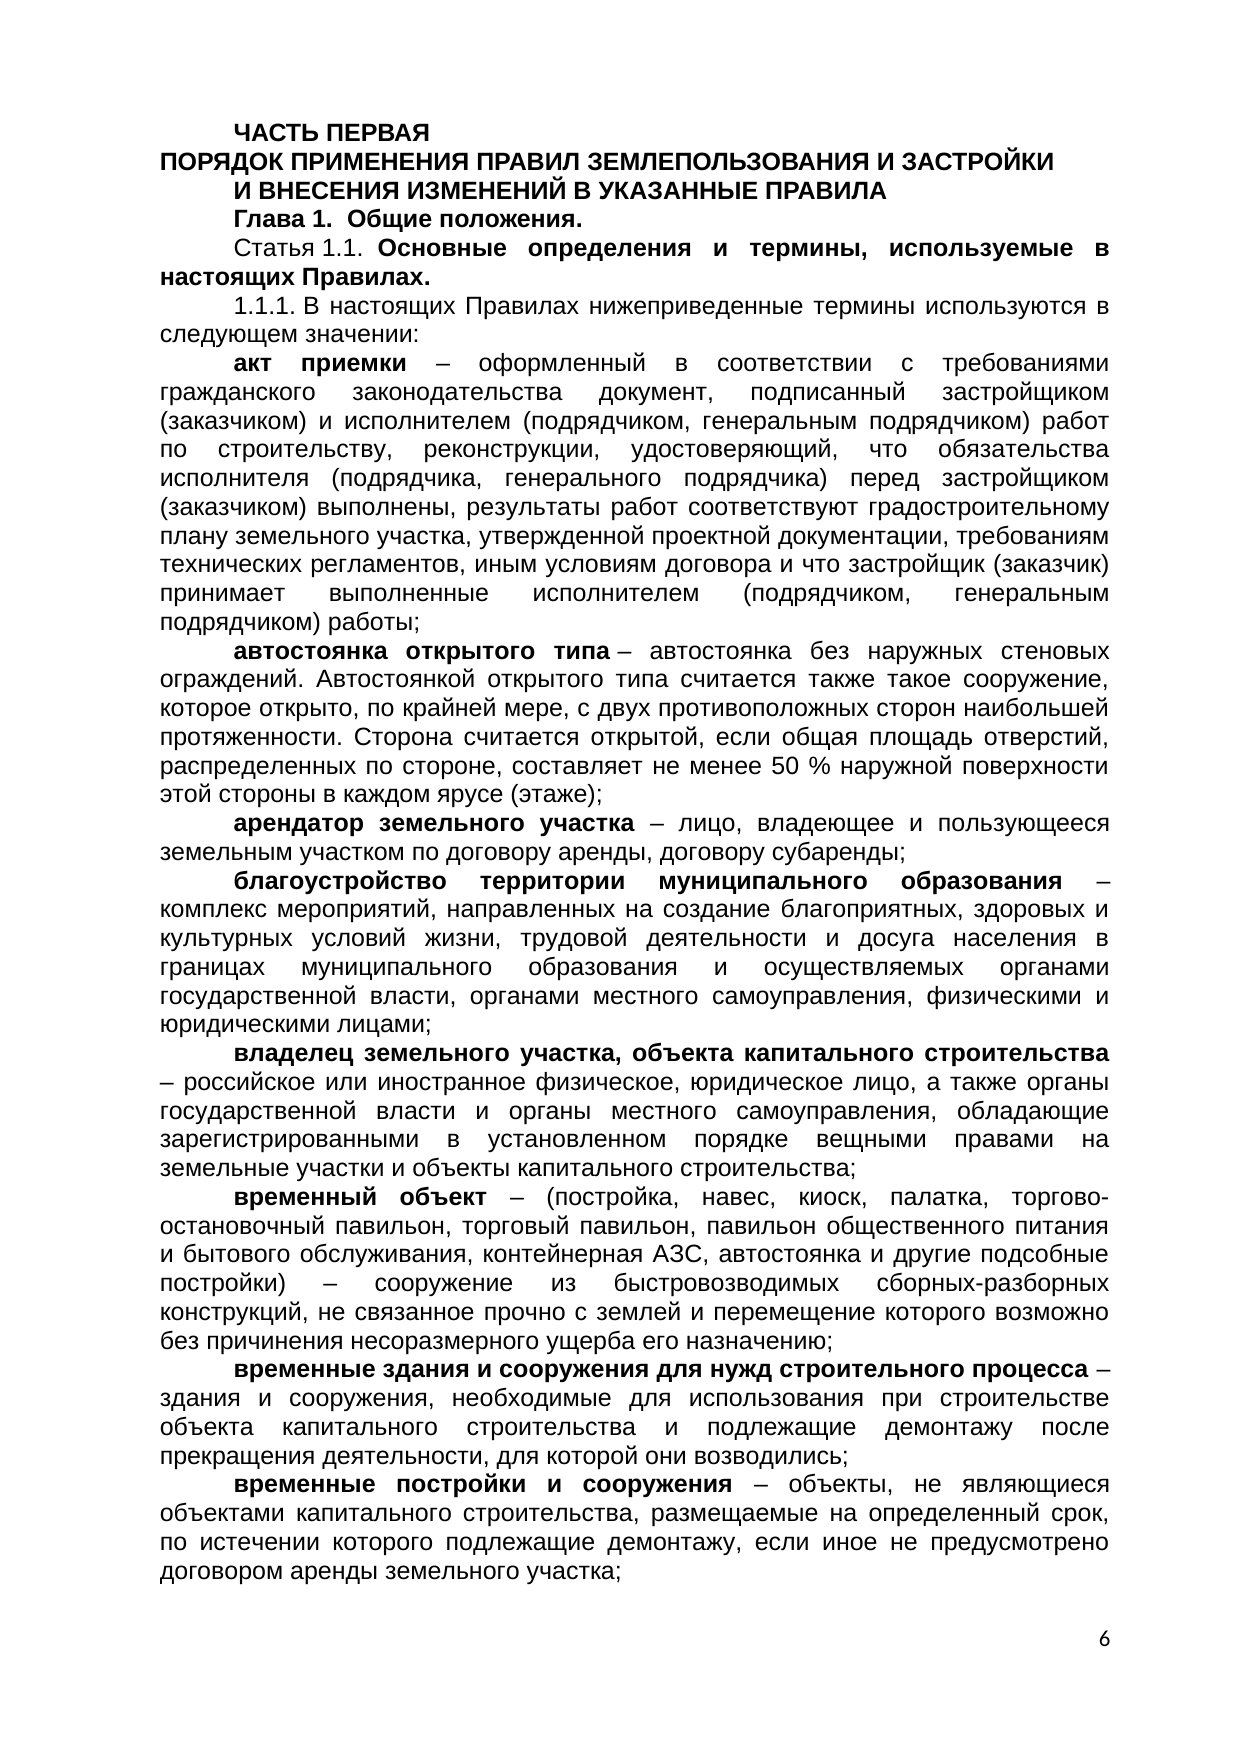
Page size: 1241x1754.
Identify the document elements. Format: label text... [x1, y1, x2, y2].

subtitle ПОРЯДОК ПРИМЕНЕНИЯ ПРАВИЛ ЗЕМЛЕПОЛЬЗОВАНИЯ И ЗАСТРОЙКИ [159, 147, 1110, 176]
list Основные определения и термины, используемые в настоящих Правилах. [159, 233, 1110, 291]
text благоустройство территории муниципального образования – комплекс мероприятий, направленных на создание благоприятных, здоровых и культурных условий жизни, трудовой деятельности и досуга населения в границах муниципального образования и осуществляемых органами государственной власти, органами местного самоуправления, физическими и юридическими лицами; [159, 866, 1110, 1038]
text владелец земельного участка, объекта капитального строительства – российское или иностранное физическое, юридическое лицо, а также органы государственной власти и органы местного самоуправления, обладающие зарегистрированными в установленном порядке вещными правами на земельные участки и объекты капитального строительства; [159, 1038, 1110, 1182]
text 1.1.1. В настоящих Правилах нижеприведенные термины используются в следующем значении: [159, 291, 1110, 348]
text арендатор земельного участка – лицо, владеющее и пользующееся земельным участком по договору аренды, договору субаренды; [159, 808, 1110, 866]
subtitle Общие положения. [159, 204, 1110, 233]
text акт приемки – оформленный в соответствии с требованиями гражданского законодательства документ, подписанный застройщиком (заказчиком) и исполнителем (подрядчиком, генеральным подрядчиком) работ по строительству, реконструкции, удостоверяющий, что обязательства исполнителя (подрядчика, генерального подрядчика) перед застройщиком (заказчиком) выполнены, результаты работ соответствуют градостроительному плану земельного участка, утвержденной проектной документации, требованиям технических регламентов, иным условиям договора и что застройщик (заказчик) принимает выполненные исполнителем (подрядчиком, генеральным подрядчиком) работы; [159, 348, 1110, 636]
text автостоянка открытого типа – автостоянка без наружных стеновых ограждений. Автостоянкой открытого типа считается также такое сооружение, которое открыто, по крайней мере, с двух противоположных сторон наибольшей протяженности. Сторона считается открытой, если общая площадь отверстий, распределенных по стороне, составляет не менее 50 % наружной поверхности этой стороны в каждом ярусе (этаже); [159, 636, 1110, 808]
subtitle И ВНЕСЕНИЯ ИЗМЕНЕНИЙ В УКАЗАННЫЕ ПРАВИЛА [159, 176, 1110, 204]
text временные постройки и сооружения – объекты, не являющиеся объектами капитального строительства, размещаемые на определенный срок, по истечении которого подлежащие демонтажу, если иное не предусмотрено договором аренды земельного участка; [159, 1469, 1110, 1584]
text временный объект – (постройка, навес, киоск, палатка, торгово-остановочный павильон, торговый павильон, павильон общественного питания и бытового обслуживания, контейнерная АЗС, автостоянка и другие подсобные постройки) – сооружение из быстровозводимых сборных-разборных конструкций, не связанное прочно с землей и перемещение которого возможно без причинения несоразмерного ущерба его назначению; [159, 1182, 1110, 1354]
text временные здания и сооружения для нужд строительного процесса – здания и сооружения, необходимые для использования при строительстве объекта капитального строительства и подлежащие демонтажу после прекращения деятельности, для которой они возводились; [159, 1354, 1110, 1469]
subtitle ЧАСТЬ ПЕРВАЯ [159, 118, 1110, 147]
